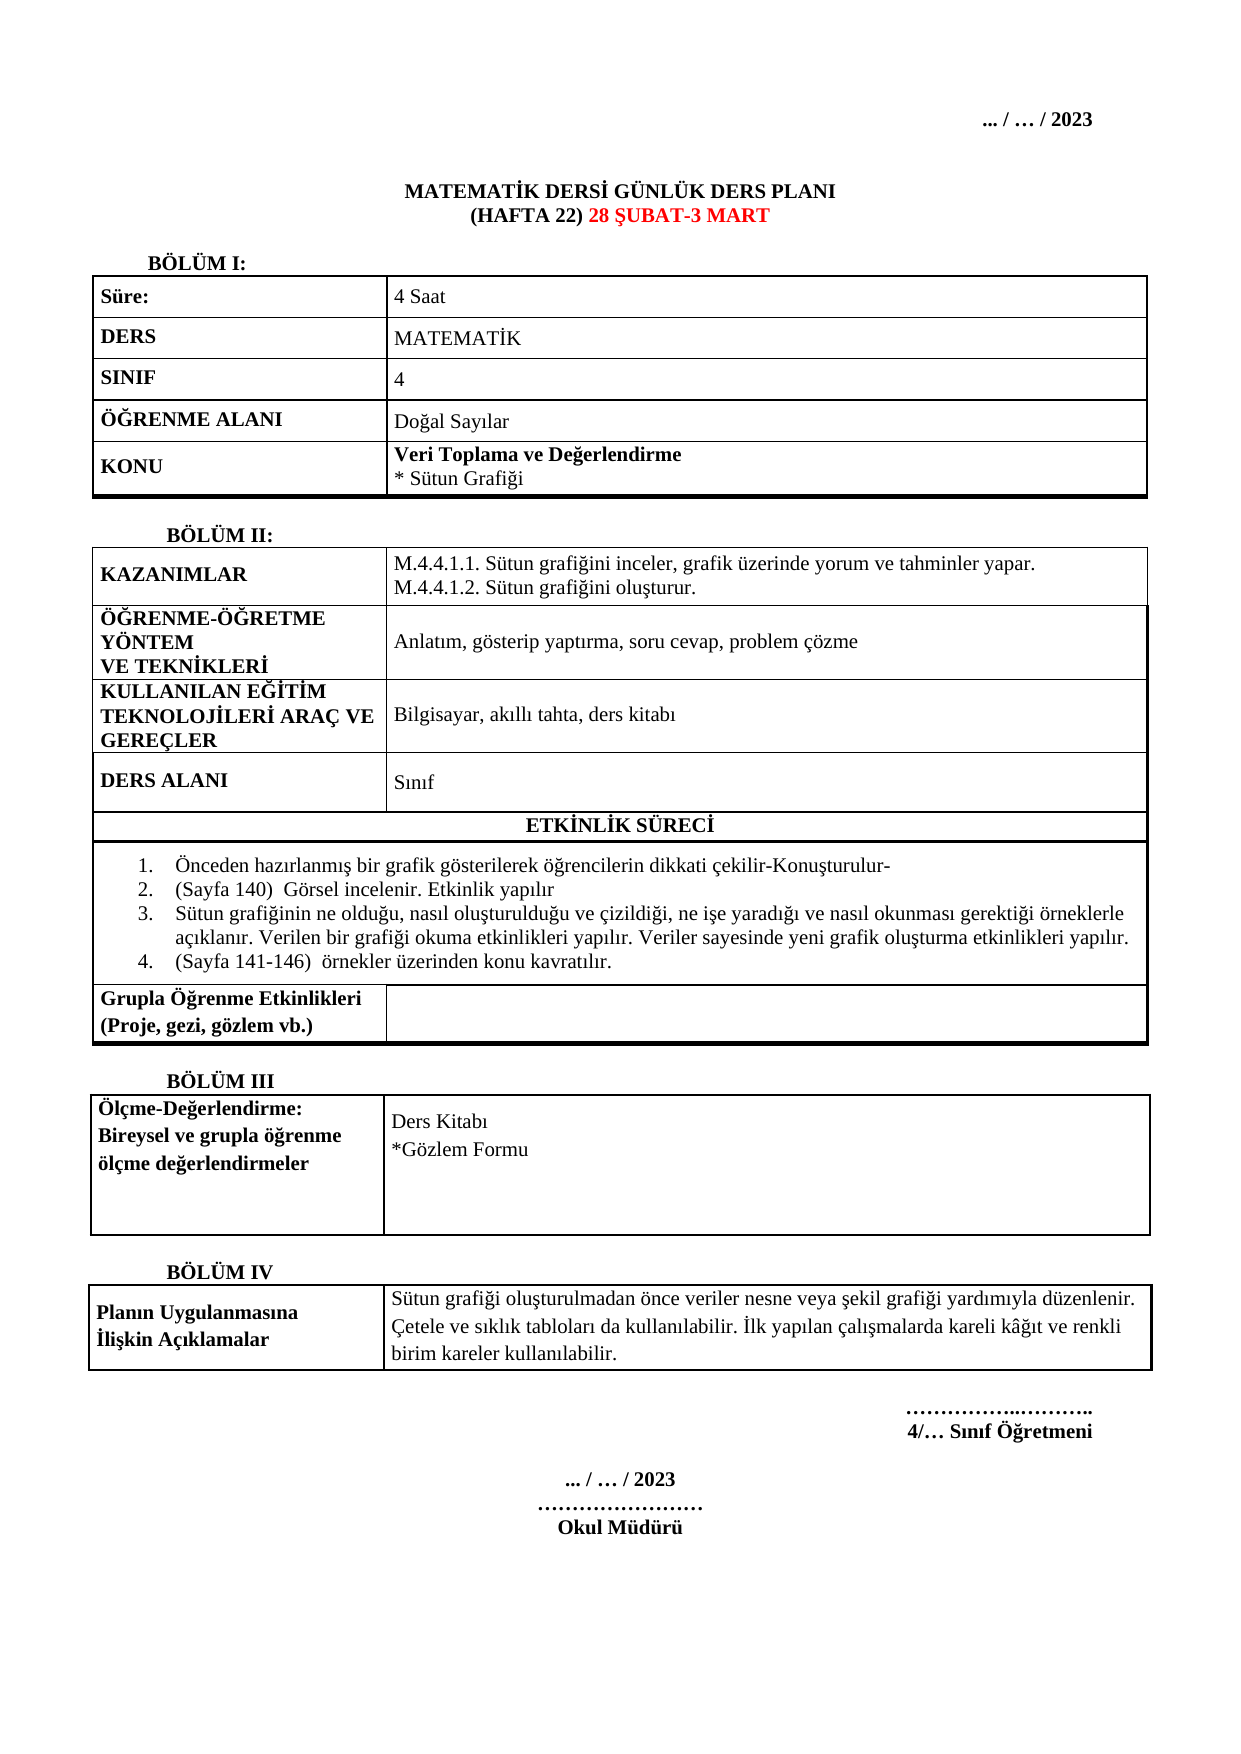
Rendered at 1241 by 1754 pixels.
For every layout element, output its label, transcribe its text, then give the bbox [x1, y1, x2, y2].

table_header Sütun grafiği oluşturulmadan önce veriler nesne veya şekil grafiği yardımıyla düzenlenir. Çetele ve sıklık tabloları da kullanılabilir. İlk yapılan çalışmalarda kareli kâğıt ve renkli birim kareler kullanılabilir. [385, 1286, 1150, 1369]
subtitle BÖLÜM III [148, 1069, 1092, 1093]
table_cell 4 [388, 359, 1146, 399]
table_cell Sınıf [387, 753, 1146, 811]
text (HAFTA 22) 28 ŞUBAT-3 MART [148, 203, 1092, 227]
table_header KAZANIMLAR [93, 548, 386, 605]
text ... / … / 2023 [148, 1467, 1092, 1491]
subtitle BÖLÜM IV [148, 1260, 1092, 1284]
table_cell [387, 986, 1146, 1041]
table_header Planın Uygulanmasına İlişkin Açıklamalar [90, 1286, 383, 1369]
table_cell MATEMATİK [388, 318, 1146, 358]
table_cell SINIF [94, 359, 386, 399]
table_header Ölçme-Değerlendirme: Bireysel ve grupla öğrenme ölçme değerlendirmeler [92, 1096, 383, 1234]
table_cell DERS ALANI [94, 753, 386, 811]
text ... / … / 2023 [148, 107, 1092, 131]
table_header M.4.4.1.1. Sütun grafiğini inceler, grafik üzerinde yorum ve tahminler yapar. M.4.4.1.2. Sütun grafiğini oluşturur. [387, 548, 1147, 605]
table_header Süre: [94, 277, 386, 317]
table_cell Doğal Sayılar [388, 401, 1146, 441]
table_cell ÖĞRENME-ÖĞRETME YÖNTEM VE TEKNİKLERİ [93, 606, 386, 678]
table_cell Anlatım, gösterip yaptırma, soru cevap, problem çözme [387, 606, 1146, 678]
table_cell Bilgisayar, akıllı tahta, ders kitabı [387, 680, 1146, 752]
table_header 4 Saat [388, 277, 1146, 317]
text Okul Müdürü [148, 1515, 1092, 1539]
table_cell Grupla Öğrenme Etkinlikleri (Proje, gezi, gözlem vb.) [94, 985, 386, 1041]
text ……………..……….. [148, 1395, 1092, 1419]
table_cell Veri Toplama ve Değerlendirme * Sütun Grafiği [388, 442, 1146, 494]
text 4/… Sınıf Öğretmeni [148, 1419, 1092, 1443]
table_cell ÖĞRENME ALANI [94, 401, 386, 441]
table_cell KULLANILAN EĞİTİM TEKNOLOJİLERİ ARAÇ VE GEREÇLER [93, 680, 386, 752]
table_cell ETKİNLİK SÜRECİ [94, 813, 1146, 840]
table_header Ders Kitabı *Gözlem Formu [385, 1096, 1149, 1234]
text …………………… [148, 1491, 1092, 1515]
table_cell KONU [94, 442, 386, 494]
text BÖLÜM II: [148, 523, 1092, 547]
table_cell DERS [94, 318, 386, 358]
text MATEMATİK DERSİ GÜNLÜK DERS PLANI [148, 179, 1092, 203]
table_cell Önceden hazırlanmış bir grafik gösterilerek öğrencilerin dikkati çekilir-Konuşturulur- (Sayfa 140) Görsel incelenir. Etkinlik yapılır Sütun grafiğinin ne olduğu, nasıl oluşturulduğu ve çizildiği, ne işe yaradığı ve nasıl okunması gerektiği örneklerle açıklanır. Verilen bir grafiği okuma etkinlikleri yapılır. Veriler sayesinde yeni grafik oluşturma etkinlikleri yapılır. (Sayfa 141-146) örnekler üzerinden konu kavratılır. [94, 843, 1146, 983]
text BÖLÜM I: [148, 251, 1092, 275]
